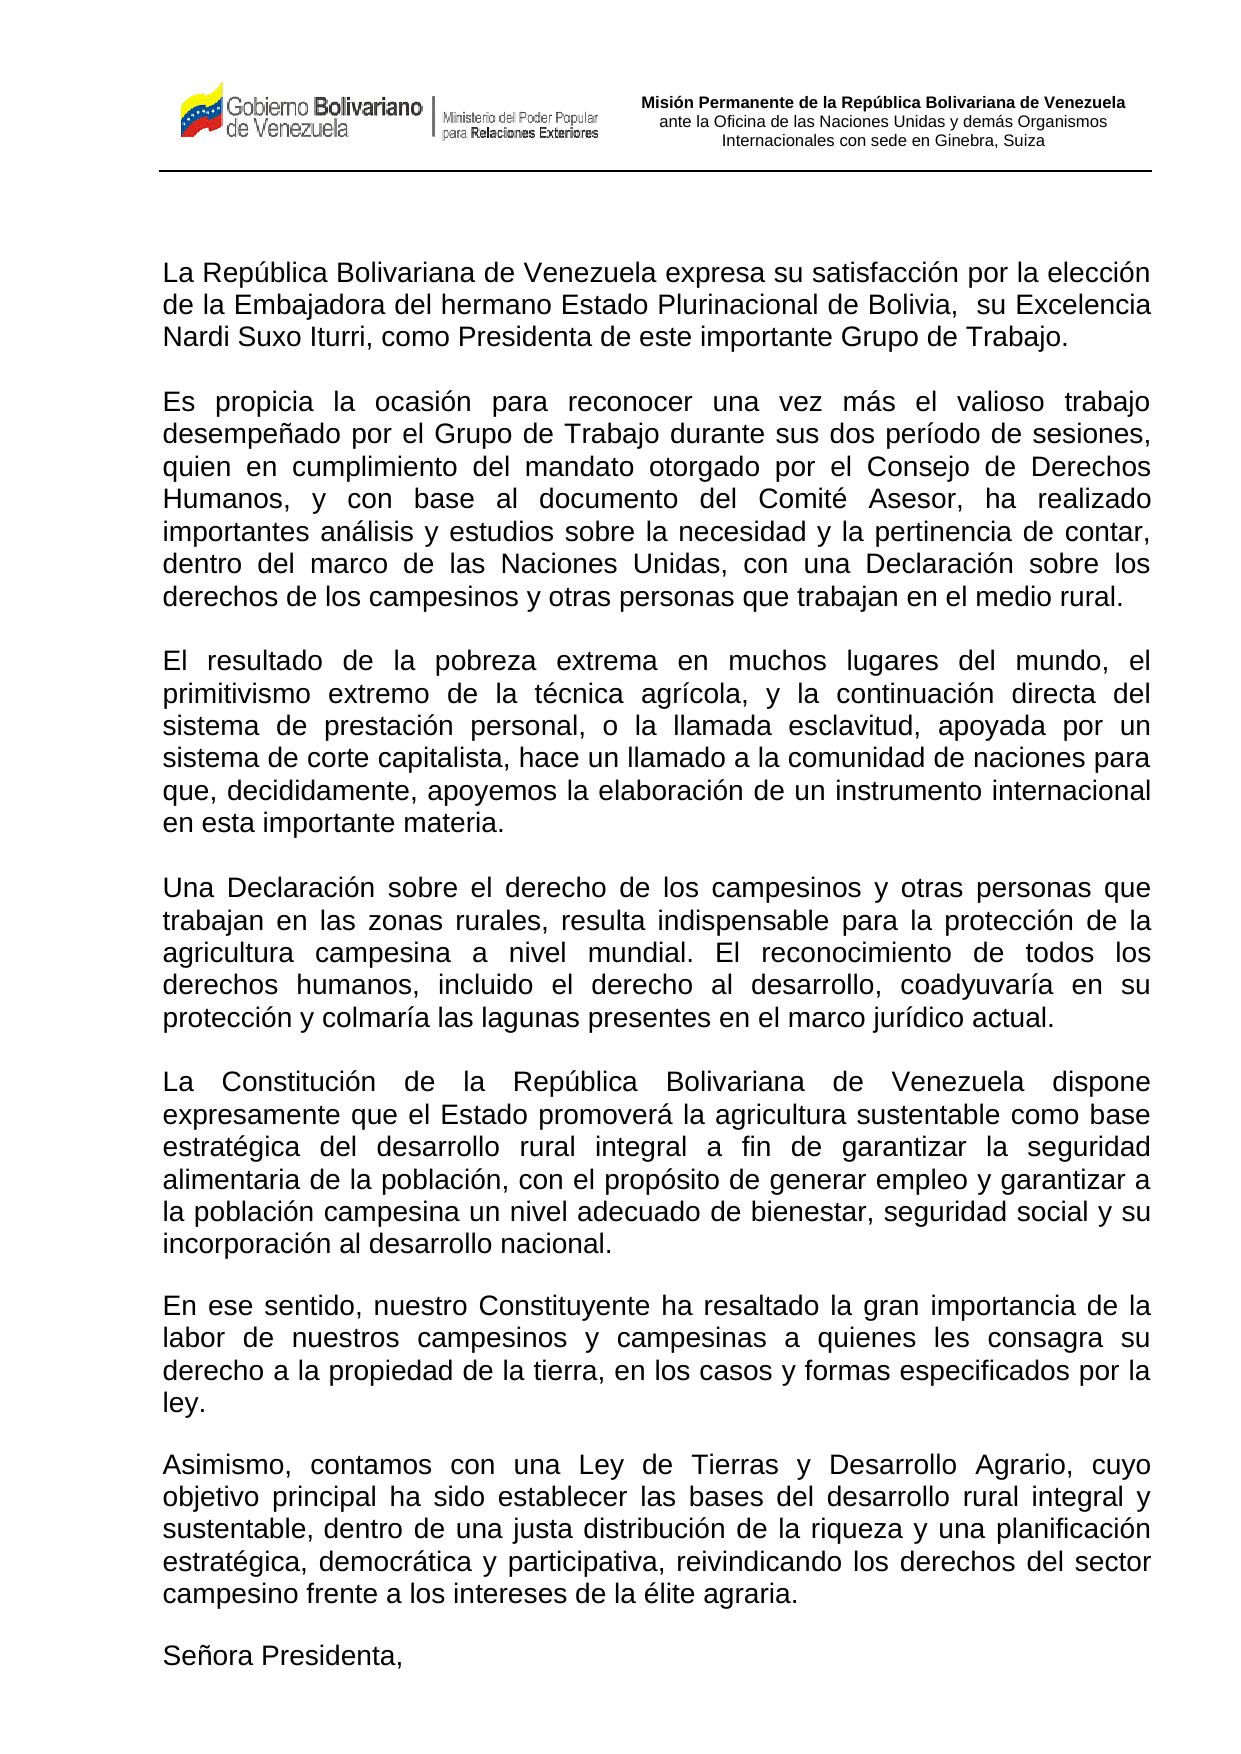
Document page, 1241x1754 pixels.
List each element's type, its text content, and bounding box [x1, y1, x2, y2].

text La Constitución de la República Bolivariana de Venezuela dispone expresamente que el Estado promoverá la agricultura sustentable como base estratégica del desarrollo rural integral a fin de garantizar la seguridad alimentaria de la población, con el propósito de generar empleo y garantizar a la población campesina un nivel adecuado de bienestar, seguridad social y su incorporación al desarrollo nacional. [162, 1065, 1152, 1260]
text En ese sentido, nuestro Constituyente ha resaltado la gran importancia de la labor de nuestros campesinos y campesinas a quienes les consagra su derecho a la propiedad de la tierra, en los casos y formas especificados por la ley. [162, 1289, 1152, 1418]
text El resultado de la pobreza extrema en muchos lugares del mundo, el primitivismo extremo de la técnica agrícola, y la continuación directa del sistema de prestación personal, o la llamada esclavitud, apoyada por un sistema de corte capitalista, hace un llamado a la comunidad de naciones para que, decididamente, apoyemos la elaboración de un instrumento internacional en esta importante materia. [162, 644, 1152, 839]
text Es propicia la ocasión para reconocer una vez más el valioso trabajo desempeñado por el Grupo de Trabajo durante sus dos período de sesiones, quien en cumplimiento del mandato otorgado por el Consejo de Derechos Humanos, y con base al documento del Comité Asesor, ha realizado importantes análisis y estudios sobre la necesidad y la pertinencia de contar, dentro del marco de las Naciones Unidas, con una Declaración sobre los derechos de los campesinos y otras personas que trabajan en el medio rural. [162, 385, 1152, 612]
text La República Bolivariana de Venezuela expresa su satisfacción por la elección de la Embajadora del hermano Estado Plurinacional de Bolivia, su Excelencia Nardi Suxo Iturri, como Presidenta de este importante Grupo de Trabajo. [162, 256, 1152, 353]
text Una Declaración sobre el derecho de los campesinos y otras personas que trabajan en las zonas rurales, resulta indispensable para la protección de la agricultura campesina a nivel mundial. El reconocimiento de todos los derechos humanos, incluido el derecho al desarrollo, coadyuvaría en su protección y colmaría las lagunas presentes en el marco jurídico actual. [162, 871, 1152, 1033]
picture [175, 74, 605, 147]
text Asimismo, contamos con una Ley de Tierras y Desarrollo Agrario, cuyo objetivo principal ha sido establecer las bases del desarrollo rural integral y sustentable, dentro de una justa distribución de la riqueza y una planificación estratégica, democrática y participativa, reivindicando los derechos del sector campesino frente a los intereses de la élite agraria. [162, 1448, 1152, 1610]
text Señora Presidenta, [162, 1639, 1152, 1671]
